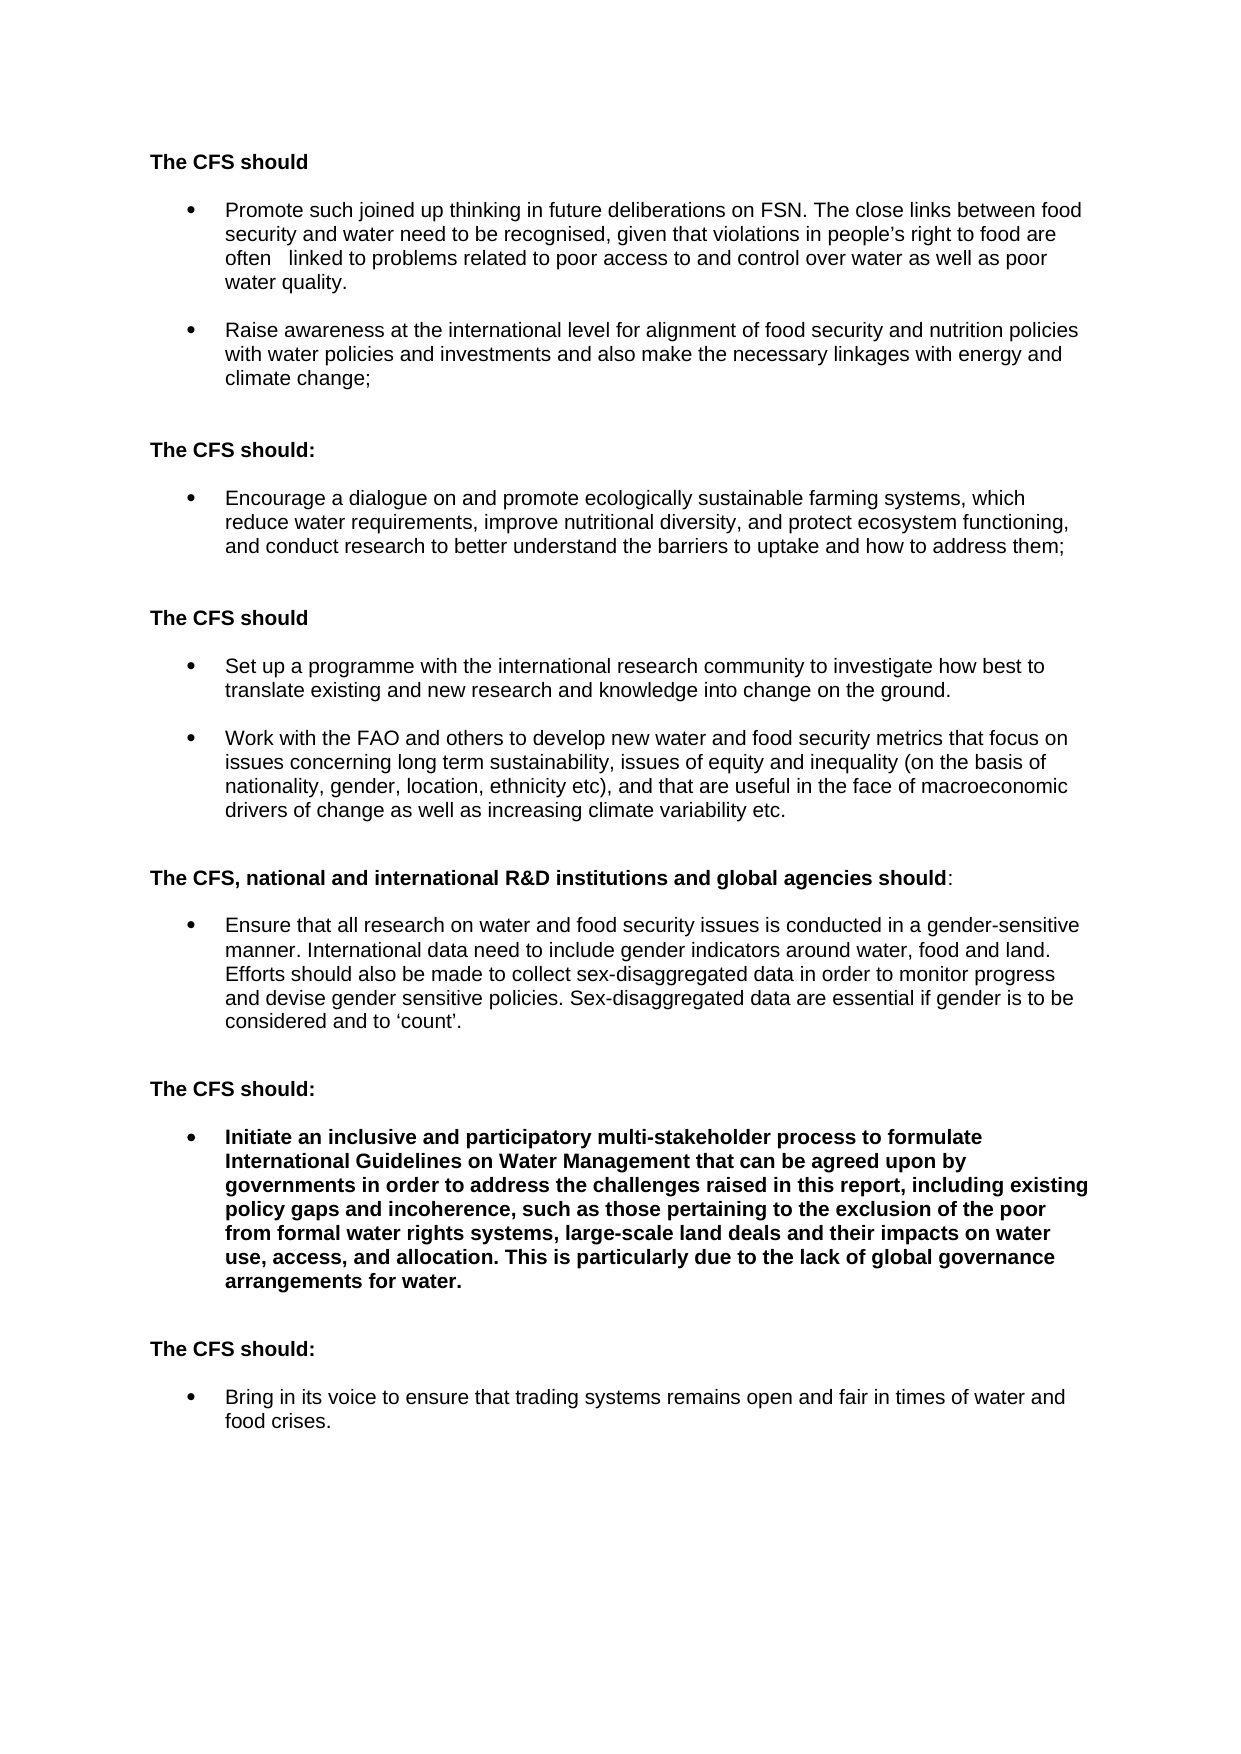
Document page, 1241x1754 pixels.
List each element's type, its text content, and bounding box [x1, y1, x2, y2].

text The CFS should [150, 150, 1090, 174]
list Ensure that all research on water and food security issues is conducted in a gender-sensitive manner. International data need to include gender indicators around water, food and land. Efforts should also be made to collect sex-disaggregated data in order to monitor progress and devise gender sensitive policies. Sex-disaggregated data are essential if gender is to be considered and to ‘count’. [187, 913, 1090, 1033]
list Work with the FAO and others to develop new water and food security metrics that focus on issues concerning long term sustainability, issues of equity and inequality (on the basis of nationality, gender, location, ethnicity etc), and that are useful in the face of macroeconomic drivers of change as well as increasing climate variability etc. [187, 725, 1090, 821]
list Raise awareness at the international level for alignment of food security and nutrition policies with water policies and investments and also make the necessary linkages with energy and climate change; [187, 318, 1090, 390]
list Initiate an inclusive and participatory multi-stakeholder process to formulate International Guidelines on Water Management that can be agreed upon by governments in order to address the challenges raised in this report, including existing policy gaps and incoherence, such as those pertaining to the exclusion of the poor from formal water rights systems, large-scale land deals and their impacts on water use, access, and allocation. This is particularly due to the lack of global governance arrangements for water. [187, 1125, 1090, 1293]
text The CFS should: [150, 1337, 1090, 1361]
text The CFS should: [150, 438, 1090, 462]
list Encourage a dialogue on and promote ecologically sustainable farming systems, which reduce water requirements, improve nutritional diversity, and protect ecosystem functioning, and conduct research to better understand the barriers to uptake and how to address them; [187, 486, 1090, 558]
text The CFS, national and international R&D institutions and global agencies should: [150, 865, 1090, 889]
list Promote such joined up thinking in future deliberations on FSN. The close links between food security and water need to be recognised, given that violations in people’s right to food are often linked to problems related to poor access to and control over water as well as poor water quality. [187, 198, 1090, 294]
text The CFS should [150, 606, 1090, 629]
list Set up a programme with the international research community to investigate how best to translate existing and new research and knowledge into change on the ground. [187, 653, 1090, 701]
text The CFS should: [150, 1077, 1090, 1101]
list Bring in its voice to ensure that trading systems remains open and fair in times of water and food crises. [187, 1385, 1090, 1433]
